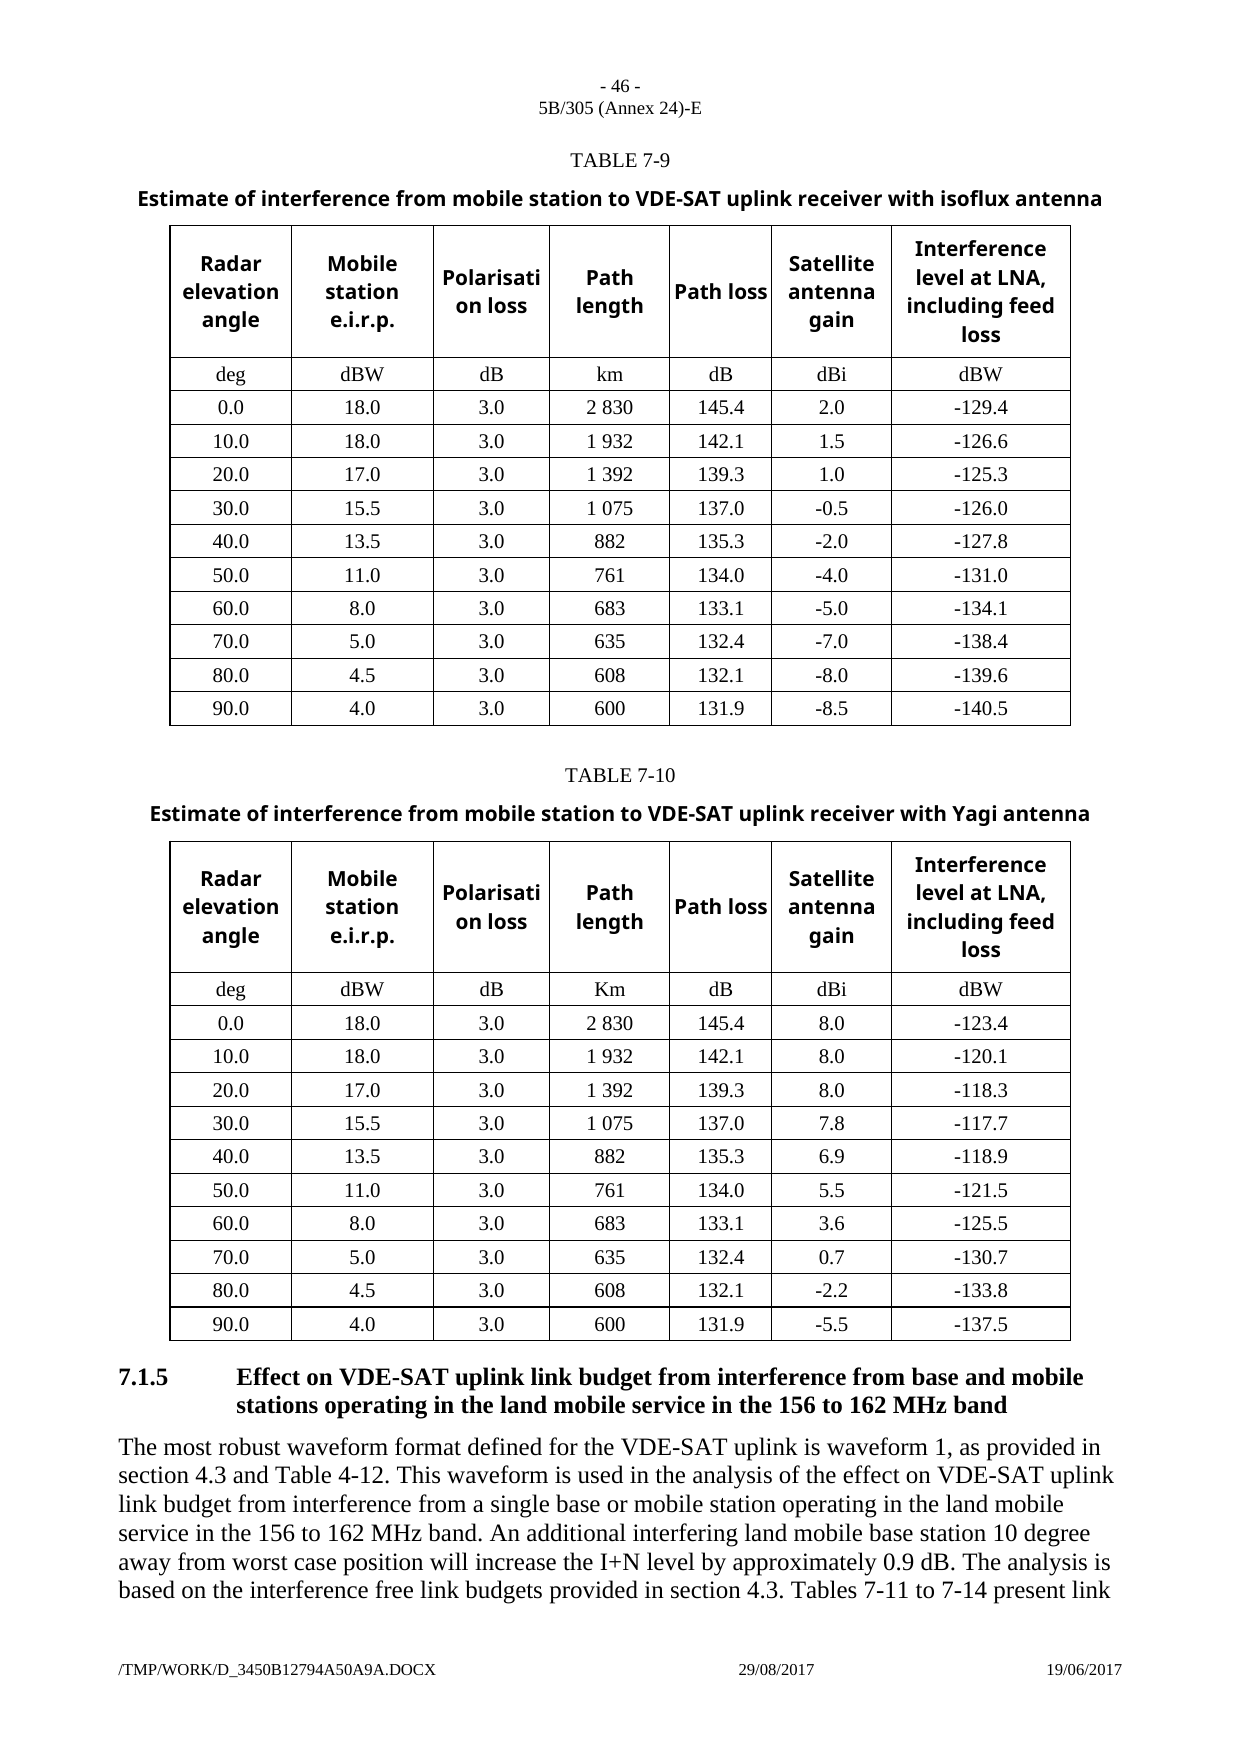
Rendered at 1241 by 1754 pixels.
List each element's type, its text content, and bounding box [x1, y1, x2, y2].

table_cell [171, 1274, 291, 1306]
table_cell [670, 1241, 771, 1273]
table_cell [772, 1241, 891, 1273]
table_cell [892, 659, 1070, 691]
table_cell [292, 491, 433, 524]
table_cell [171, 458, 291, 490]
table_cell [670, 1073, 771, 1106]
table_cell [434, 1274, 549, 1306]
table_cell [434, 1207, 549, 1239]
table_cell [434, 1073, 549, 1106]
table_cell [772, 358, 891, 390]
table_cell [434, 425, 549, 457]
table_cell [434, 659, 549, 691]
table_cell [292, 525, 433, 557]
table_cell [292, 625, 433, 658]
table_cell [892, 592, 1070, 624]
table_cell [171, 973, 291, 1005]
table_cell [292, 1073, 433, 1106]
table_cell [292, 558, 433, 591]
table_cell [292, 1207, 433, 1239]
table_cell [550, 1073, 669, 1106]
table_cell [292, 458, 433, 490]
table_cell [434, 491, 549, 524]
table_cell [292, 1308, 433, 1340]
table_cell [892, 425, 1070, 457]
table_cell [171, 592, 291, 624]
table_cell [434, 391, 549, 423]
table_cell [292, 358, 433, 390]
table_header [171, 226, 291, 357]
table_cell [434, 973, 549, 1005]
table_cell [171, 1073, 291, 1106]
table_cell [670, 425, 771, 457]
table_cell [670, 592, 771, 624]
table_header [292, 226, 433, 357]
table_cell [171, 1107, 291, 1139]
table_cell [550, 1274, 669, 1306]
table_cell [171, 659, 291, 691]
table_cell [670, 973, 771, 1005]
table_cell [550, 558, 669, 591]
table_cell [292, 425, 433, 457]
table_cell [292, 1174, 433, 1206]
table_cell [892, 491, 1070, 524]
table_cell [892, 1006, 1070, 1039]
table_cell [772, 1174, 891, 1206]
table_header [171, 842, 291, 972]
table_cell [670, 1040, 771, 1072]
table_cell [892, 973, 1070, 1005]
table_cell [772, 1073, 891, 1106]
subtitle 7.1.5 Effect on VDE-SAT uplink link budget from interference from base and mobile stations operating in the land mobile service in the 156 to 162 MHz band [118, 1362, 1122, 1419]
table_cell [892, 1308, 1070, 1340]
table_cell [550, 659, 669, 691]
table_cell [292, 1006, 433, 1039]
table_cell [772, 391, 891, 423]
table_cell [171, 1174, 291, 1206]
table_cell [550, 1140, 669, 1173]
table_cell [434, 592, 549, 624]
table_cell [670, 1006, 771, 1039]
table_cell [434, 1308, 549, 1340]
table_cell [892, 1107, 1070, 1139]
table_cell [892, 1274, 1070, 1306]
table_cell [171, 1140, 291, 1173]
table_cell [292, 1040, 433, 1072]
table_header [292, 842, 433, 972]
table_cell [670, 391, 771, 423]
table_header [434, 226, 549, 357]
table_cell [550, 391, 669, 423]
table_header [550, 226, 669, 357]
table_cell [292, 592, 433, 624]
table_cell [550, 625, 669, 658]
title Estimate of interference from mobile station to VDE-SAT uplink receiver with Yagi antenna [118, 799, 1122, 828]
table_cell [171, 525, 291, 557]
text TABLE 7-10 [118, 763, 1122, 787]
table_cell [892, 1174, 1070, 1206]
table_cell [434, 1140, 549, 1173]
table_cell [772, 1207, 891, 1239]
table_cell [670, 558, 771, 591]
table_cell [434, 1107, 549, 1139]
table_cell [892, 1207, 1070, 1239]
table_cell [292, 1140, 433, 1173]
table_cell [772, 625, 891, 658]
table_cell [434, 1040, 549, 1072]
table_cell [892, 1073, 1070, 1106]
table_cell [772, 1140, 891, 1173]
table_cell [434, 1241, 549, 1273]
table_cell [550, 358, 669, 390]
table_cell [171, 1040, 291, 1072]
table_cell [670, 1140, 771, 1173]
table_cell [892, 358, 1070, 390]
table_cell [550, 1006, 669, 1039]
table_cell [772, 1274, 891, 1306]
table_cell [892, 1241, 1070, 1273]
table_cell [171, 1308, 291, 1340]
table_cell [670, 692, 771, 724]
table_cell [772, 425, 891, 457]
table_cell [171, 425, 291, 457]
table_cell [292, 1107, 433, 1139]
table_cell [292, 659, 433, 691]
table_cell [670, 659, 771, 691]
text TABLE 7-9 [118, 148, 1122, 172]
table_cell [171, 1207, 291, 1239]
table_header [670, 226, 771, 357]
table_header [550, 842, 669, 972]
title Estimate of interference from mobile station to VDE-SAT uplink receiver with isoflux antenna [118, 184, 1122, 213]
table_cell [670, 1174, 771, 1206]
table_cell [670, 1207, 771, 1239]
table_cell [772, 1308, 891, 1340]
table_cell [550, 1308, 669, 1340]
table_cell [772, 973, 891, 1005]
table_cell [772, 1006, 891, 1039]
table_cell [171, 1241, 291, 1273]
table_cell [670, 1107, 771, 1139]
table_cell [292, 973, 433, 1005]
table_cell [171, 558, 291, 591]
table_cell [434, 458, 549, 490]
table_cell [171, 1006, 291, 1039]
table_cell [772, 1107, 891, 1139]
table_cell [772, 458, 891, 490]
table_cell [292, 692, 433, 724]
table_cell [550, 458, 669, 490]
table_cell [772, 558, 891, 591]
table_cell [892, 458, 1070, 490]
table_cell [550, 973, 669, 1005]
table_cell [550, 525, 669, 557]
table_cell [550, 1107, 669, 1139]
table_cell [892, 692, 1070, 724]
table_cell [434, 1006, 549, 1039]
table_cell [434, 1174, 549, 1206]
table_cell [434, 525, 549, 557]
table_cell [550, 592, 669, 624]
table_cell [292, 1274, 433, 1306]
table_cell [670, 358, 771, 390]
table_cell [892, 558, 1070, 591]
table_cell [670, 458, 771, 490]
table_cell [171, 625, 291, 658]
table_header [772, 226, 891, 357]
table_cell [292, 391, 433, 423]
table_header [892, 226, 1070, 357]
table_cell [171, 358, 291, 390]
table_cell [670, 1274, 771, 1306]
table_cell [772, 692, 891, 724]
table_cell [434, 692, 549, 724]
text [118, 1432, 1122, 1604]
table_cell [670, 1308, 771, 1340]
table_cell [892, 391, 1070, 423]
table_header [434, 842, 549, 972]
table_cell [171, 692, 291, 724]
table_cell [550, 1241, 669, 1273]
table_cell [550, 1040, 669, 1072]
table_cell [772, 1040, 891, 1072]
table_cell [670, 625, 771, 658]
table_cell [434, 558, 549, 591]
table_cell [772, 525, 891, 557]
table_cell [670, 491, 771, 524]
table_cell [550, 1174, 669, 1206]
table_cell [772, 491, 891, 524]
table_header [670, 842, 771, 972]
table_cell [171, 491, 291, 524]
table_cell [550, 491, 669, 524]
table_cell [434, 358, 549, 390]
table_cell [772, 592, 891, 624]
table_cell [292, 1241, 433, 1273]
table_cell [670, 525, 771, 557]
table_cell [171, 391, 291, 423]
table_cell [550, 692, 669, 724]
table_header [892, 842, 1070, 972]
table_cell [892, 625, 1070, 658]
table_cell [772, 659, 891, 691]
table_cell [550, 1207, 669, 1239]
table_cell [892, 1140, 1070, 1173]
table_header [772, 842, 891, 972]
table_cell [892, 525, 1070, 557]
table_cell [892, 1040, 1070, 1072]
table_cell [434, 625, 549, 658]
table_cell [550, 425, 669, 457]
